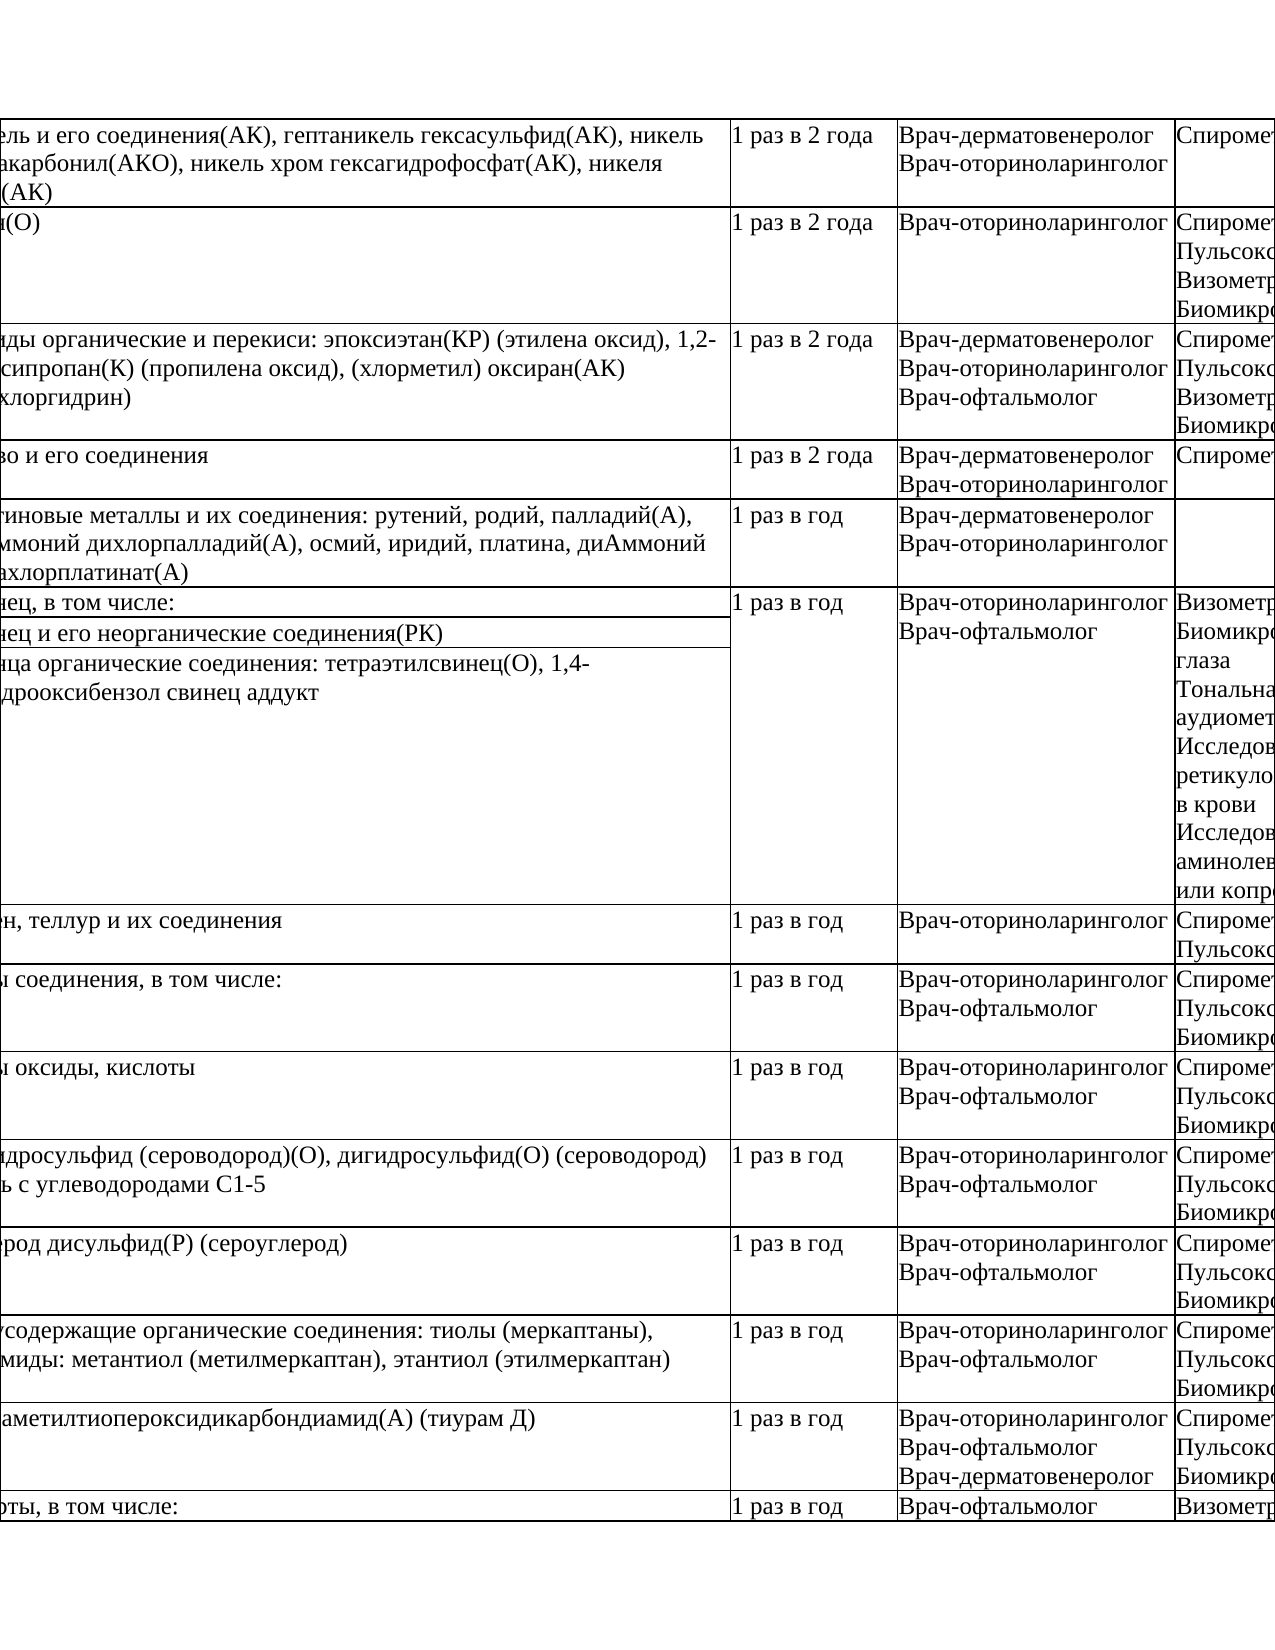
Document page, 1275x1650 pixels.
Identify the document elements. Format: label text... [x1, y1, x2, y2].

table_cell 1 раз в 2 года [731, 324, 897, 439]
table_cell Спирометрия Пульсоксиметрия Биомикроскопия глаза [1176, 1052, 1274, 1138]
table_cell Спирометрия [1176, 120, 1274, 206]
table_cell Врач-дерматовенеролог Врач-оториноларинголог Врач-офтальмолог [898, 324, 1174, 439]
table_cell Спирометрия Пульсоксиметрия Визометрия Биомикроскопия глаза [1176, 208, 1274, 322]
table_cell Серы оксиды, кислоты [1, 1052, 730, 1138]
table_cell Тетраметилтиопероксидикарбондиамид(А) (тиурам Д) [1, 1403, 730, 1490]
table_cell Спирометрия Пульсоксиметрия Биомикроскопия глаза [1176, 1140, 1274, 1226]
table_cell Врач-оториноларинголог Врач-офтальмолог Врач-дерматовенеролог [898, 1403, 1174, 1490]
table_cell 1 раз в 2 года [731, 208, 897, 322]
table_cell 1 раз в год [731, 1491, 897, 1520]
table_cell Спирометрия Пульсоксиметрия [1176, 905, 1274, 963]
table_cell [898, 120, 1174, 206]
table_cell Спирты, в том числе: [1, 1491, 730, 1520]
table_cell Углерод дисульфид(Р) (сероуглерод) [1, 1228, 730, 1314]
table_cell Свинец и его неорганические соединения(РК) [1, 618, 730, 647]
table_cell Серы соединения, в том числе: [1, 965, 730, 1051]
table_cell [1176, 500, 1274, 586]
table_cell 1 раз в год [731, 1228, 897, 1314]
table_cell Никель и его соединения(АК), гептаникель гексасульфид(АК), никель тетракарбонил(АКО), никель хром гексагидрофосфат(АК), никеля соли(АК) [1, 120, 730, 206]
table_cell Врач-оториноларинголог Врач-офтальмолог [898, 1316, 1174, 1402]
table_cell Спирометрия Пульсоксиметрия Биомикроскопия глаза [1176, 1228, 1274, 1314]
table_cell 1 раз в 2 года [731, 441, 897, 498]
table_cell 1 раз в год [731, 1052, 897, 1138]
table_cell 1 раз в год [731, 965, 897, 1051]
table_cell Врач-оториноларинголог Врач-офтальмолог [898, 588, 1174, 904]
table_cell Олово и его соединения [1, 441, 730, 498]
table_cell Спирометрия Пульсоксиметрия Биомикроскопия глаза [1176, 965, 1274, 1051]
table_cell Врач-дерматовенеролог Врач-оториноларинголог [898, 441, 1174, 498]
table_cell Свинец, в том числе: [1, 588, 730, 616]
table_cell Спирометрия Пульсоксиметрия Биомикроскопия глаза [1176, 1403, 1274, 1490]
table_cell Спирометрия Пульсоксиметрия Визометрия Биомикроскопия глаза [1176, 324, 1274, 439]
table_cell Свинца органические соединения: тетраэтилсвинец(О), 1,4-дигидрооксибензол свинец аддукт [1, 648, 730, 904]
table_cell Серусодержащие органические соединения: тиолы (меркаптаны), тиоамиды: метантиол (метилмеркаптан), этантиол (этилмеркаптан) [1, 1316, 730, 1402]
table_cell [1176, 1491, 1274, 1520]
table_cell Врач-оториноларинголог Врач-офтальмолог [898, 1140, 1174, 1226]
table_cell Селен, теллур и их соединения [1, 905, 730, 963]
table_cell 1 раз в год [731, 500, 897, 586]
table_cell 1 раз в год [731, 588, 897, 904]
table_cell 1 раз в год [731, 1316, 897, 1402]
table_cell Спирометрия Пульсоксиметрия Биомикроскопия глаза [1176, 1316, 1274, 1402]
table_cell 1 раз в год [731, 1140, 897, 1226]
table_cell Врач-оториноларинголог Врач-офтальмолог [898, 1228, 1174, 1314]
table_cell Врач-оториноларинголог [898, 905, 1174, 963]
table_cell Врач-дерматовенеролог Врач-оториноларинголог [898, 500, 1174, 586]
table_cell Врач-оториноларинголог Врач-офтальмолог [898, 1052, 1174, 1138]
table_cell 1 раз в год [731, 1403, 897, 1490]
table_cell Врач-оториноларинголог Врач-офтальмолог [898, 965, 1174, 1051]
table_cell 1 раз в год [731, 905, 897, 963]
table_cell Платиновые металлы и их соединения: рутений, родий, палладий(А), диАммоний дихлорпалладий(А), осмий, иридий, платина, диАммоний гексахлорплатинат(А) [1, 500, 730, 586]
table_cell Оксиды органические и перекиси: эпоксиэтан(КР) (этилена оксид), 1,2-эпоксипропан(К) (пропилена оксид), (хлорметил) оксиран(АК) (эпихлоргидрин) [1, 324, 730, 439]
table_cell Врач-оториноларинголог [898, 208, 1174, 322]
table_cell Врач-офтальмолог [898, 1491, 1174, 1520]
table_cell Визометрия Биомикроскопия глаза Тональная пороговая аудиометрия Исследование уровня ретикулоцитов, тромбоцитов в крови Исследование уровня дельта аминолевулиновой кислоты или копропорфирина в моче [1176, 588, 1274, 904]
table_cell Дигидросульфид (сероводород)(О), дигидросульфид(О) (сероводород) смесь с углеводородами C1-5 [1, 1140, 730, 1226]
table_cell Озон(О) [1, 208, 730, 322]
table_cell Спирометрия [1176, 441, 1274, 498]
table_cell 1 раз в 2 года [731, 120, 897, 206]
